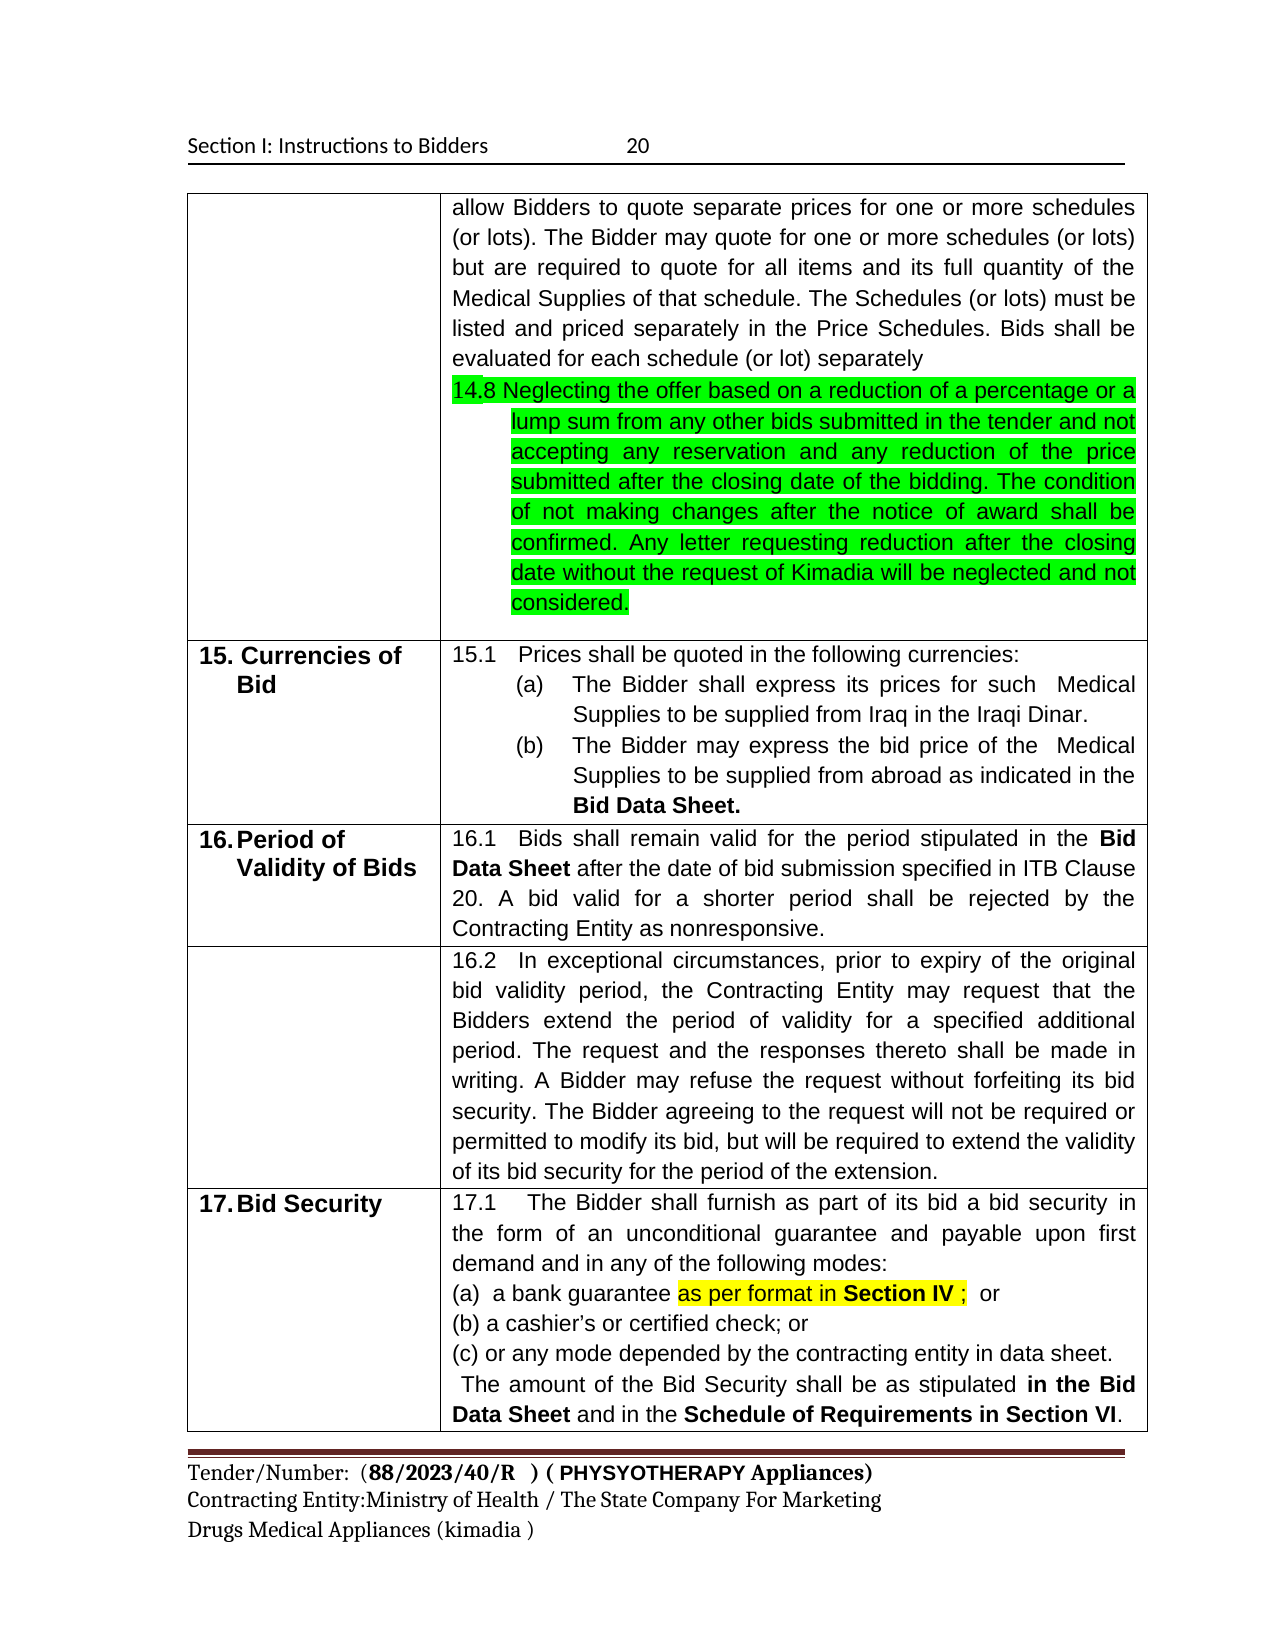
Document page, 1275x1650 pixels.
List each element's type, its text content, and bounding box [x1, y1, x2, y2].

table_cell 17. Bid Security [188, 1189, 440, 1431]
table_cell 15. Currencies of Bid [188, 641, 440, 824]
table_cell 16. Period of Validity of Bids [188, 825, 440, 946]
table_cell 16.2 In exceptional circumstances, prior to expiry of the original bid validity period, the Contracting Entity may request that the Bidders extend the period of validity for a specified additional period. The request and the responses thereto shall be made in writing. A Bidder may refuse the request without forfeiting its bid security. The Bidder agreeing to the request will not be required or permitted to modify its bid, but will be required to extend the validity of its bid security for the period of the extension. [441, 947, 1147, 1188]
table_cell 17.1 The Bidder shall furnish as part of its bid a bid security in the form of an unconditional guarantee and payable upon first demand and in any of the following modes: (a) a bank guarantee as per format in Section IV ; or (b) a cashier’s or certified check; or (c) or any mode depended by the contracting entity in data sheet. The amount of the Bid Security shall be as stipulated in the Bid Data Sheet and in the Schedule of Requirements in Section VI. [441, 1189, 1147, 1431]
table_cell [188, 194, 440, 640]
table_cell [188, 947, 440, 1188]
table_cell 15.1 Prices shall be quoted in the following currencies: (a) The Bidder shall express its prices for such Medical Supplies to be supplied from Iraq in the Iraqi Dinar. (b) The Bidder may express the bid price of the Medical Supplies to be supplied from abroad as indicated in the Bid Data Sheet. [441, 641, 1147, 824]
table_cell 16.1 Bids shall remain valid for the period stipulated in the Bid Data Sheet after the date of bid submission specified in ITB Clause 20. A bid valid for a shorter period shall be rejected by the Contracting Entity as nonresponsive. [441, 825, 1147, 946]
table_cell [441, 194, 1147, 640]
